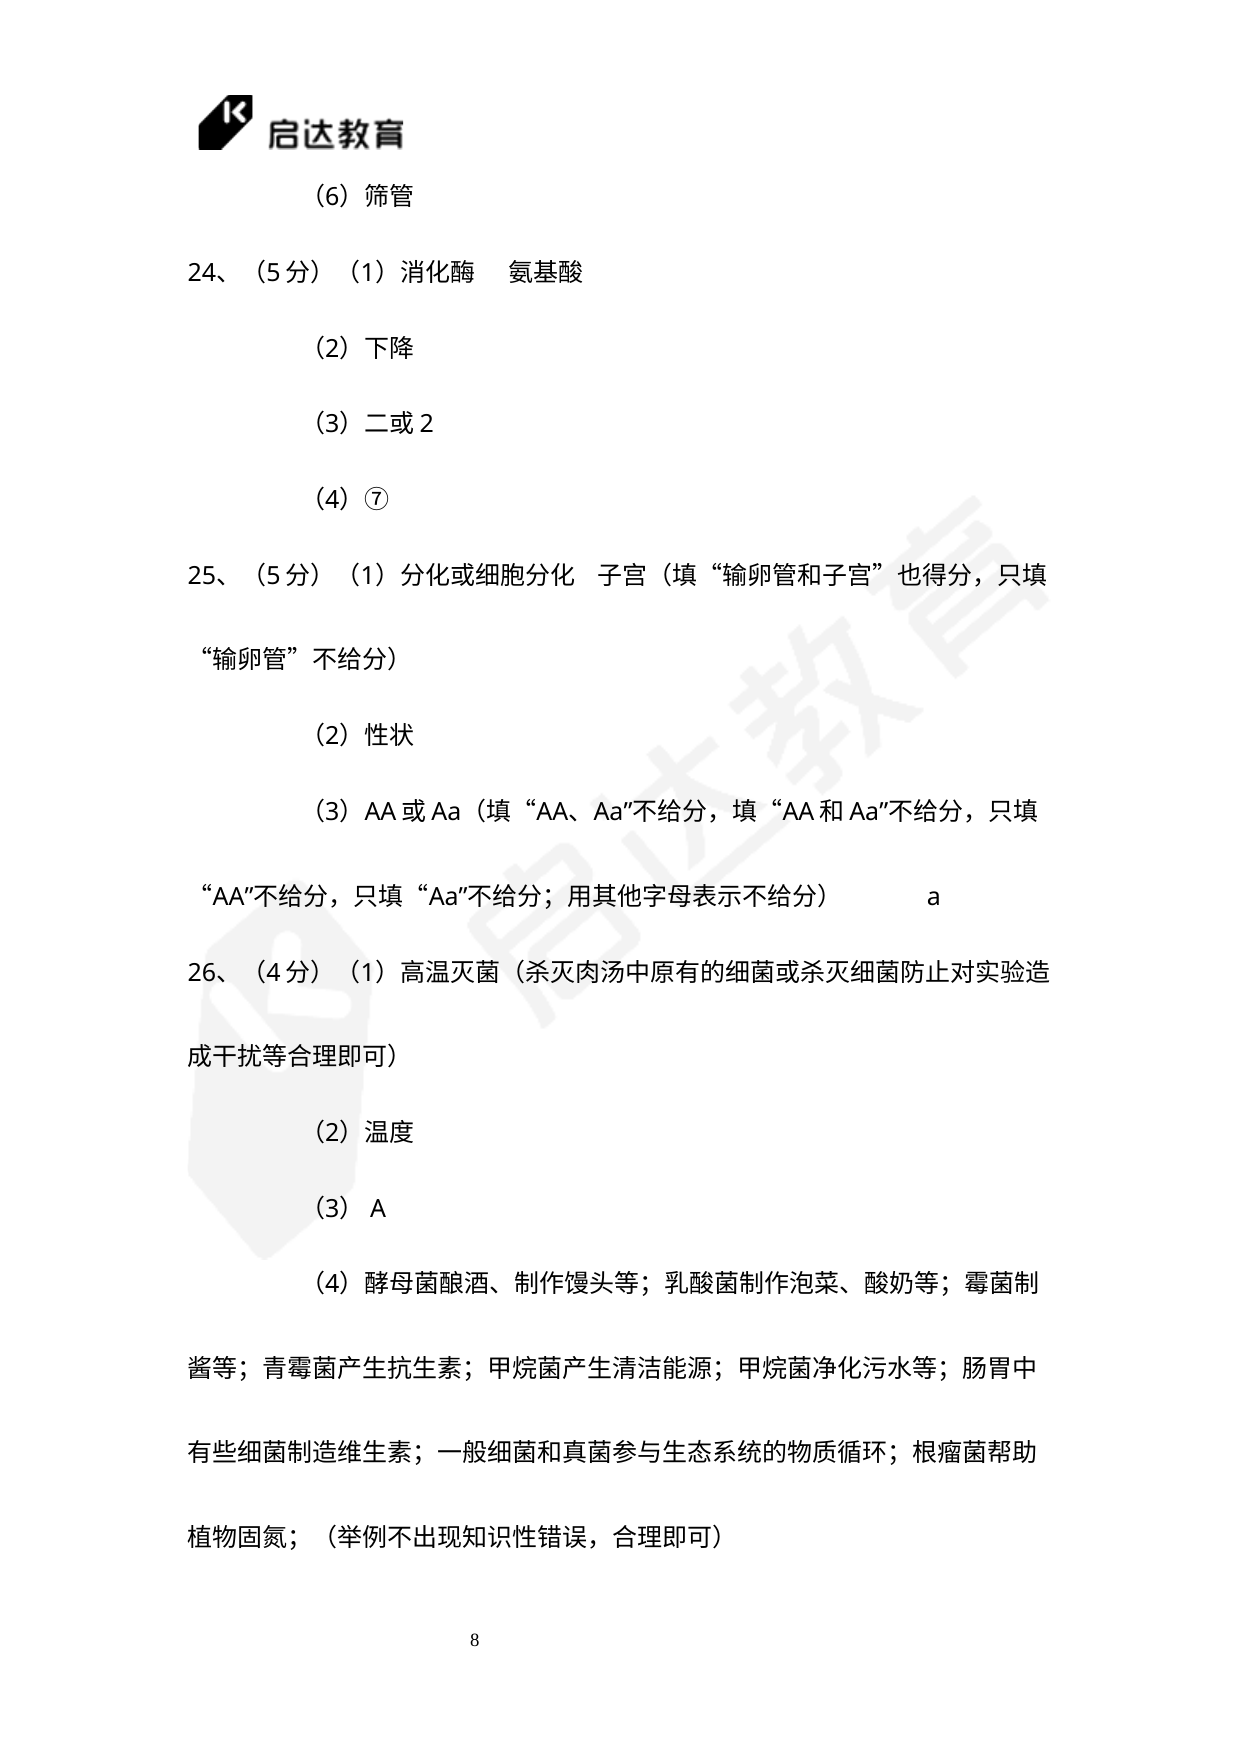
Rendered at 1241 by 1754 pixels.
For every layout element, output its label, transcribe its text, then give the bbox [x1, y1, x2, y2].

text （3）AA或Aa（填“AA、Aa”不给分，填“AA和Aa”不给分，只填“AA”不给分，只填“Aa”不给分；用其他字母表示不给分） a [187, 777, 1053, 927]
text （2）下降 [187, 314, 1053, 379]
picture [198, 95, 404, 150]
text 26、（4分）（1）高温灭菌（杀灭肉汤中原有的细菌或杀灭细菌防止对实验造成干扰等合理即可） [187, 938, 1053, 1087]
text （4）酵母菌酿酒、制作馒头等；乳酸菌制作泡菜、酸奶等；霉菌制酱等；青霉菌产生抗生素；甲烷菌产生清洁能源；甲烷菌净化污水等；肠胃中有些细菌制造维生素；一般细菌和真菌参与生态系统的物质循环；根瘤菌帮助植物固氮；（举例不出现知识性错误，合理即可） [187, 1249, 1053, 1568]
text （2）温度 [187, 1098, 1053, 1163]
text （4）⑦ [187, 465, 1053, 530]
text （2）性状 [187, 701, 1053, 766]
text （3） A [187, 1174, 1053, 1239]
text 25、（5分）（1）分化或细胞分化 子宫（填“输卵管和子宫”也得分，只填“输卵管”不给分） [187, 541, 1053, 691]
text 24、（5分）（1）消化酶 氨基酸 [187, 238, 1053, 303]
text （6）筛管 [187, 162, 1053, 227]
text （3）二或2 [187, 389, 1053, 454]
